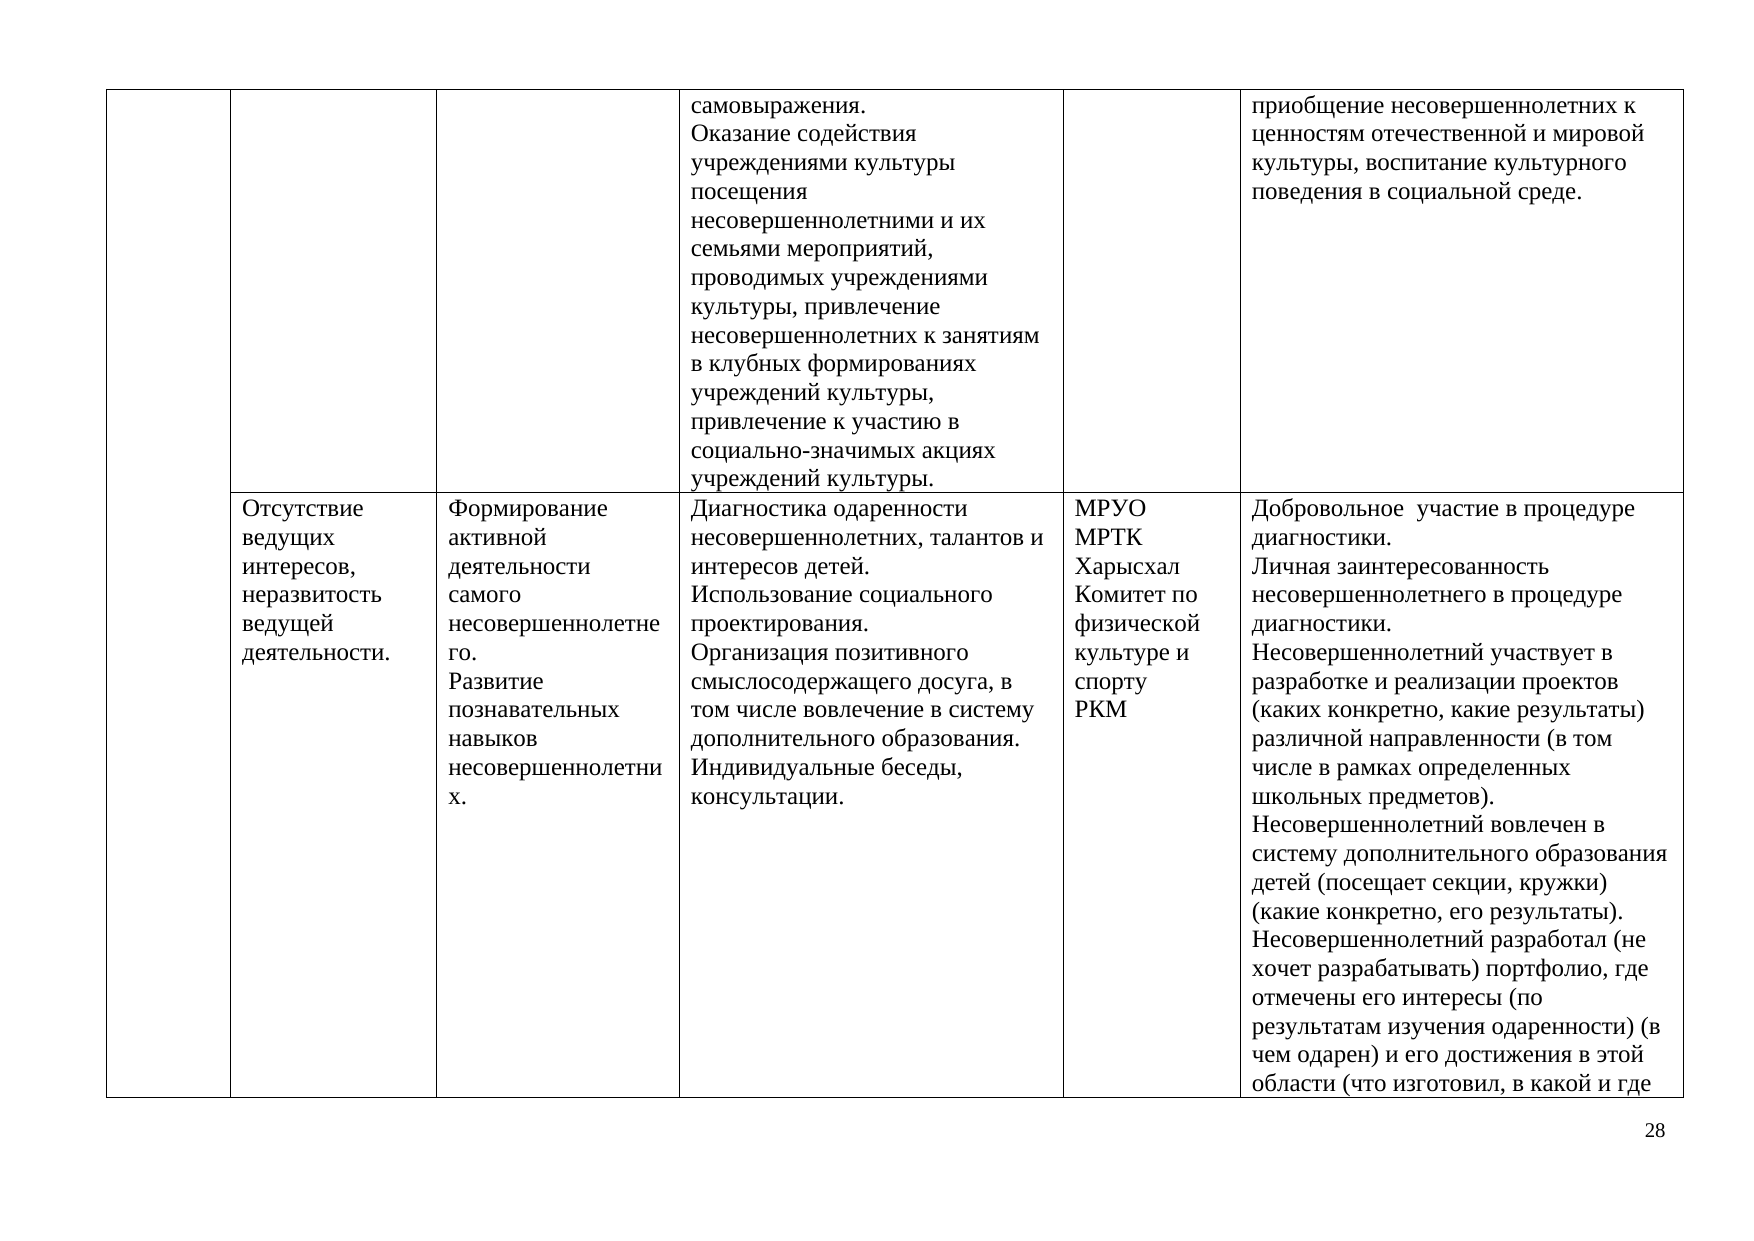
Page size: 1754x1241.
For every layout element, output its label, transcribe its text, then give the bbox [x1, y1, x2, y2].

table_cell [1064, 493, 1240, 1097]
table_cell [680, 90, 1063, 492]
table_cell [680, 493, 1063, 1097]
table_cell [437, 493, 679, 1097]
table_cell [1241, 90, 1683, 492]
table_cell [231, 90, 436, 492]
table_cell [437, 90, 679, 492]
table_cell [231, 493, 436, 1097]
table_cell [1064, 90, 1240, 492]
